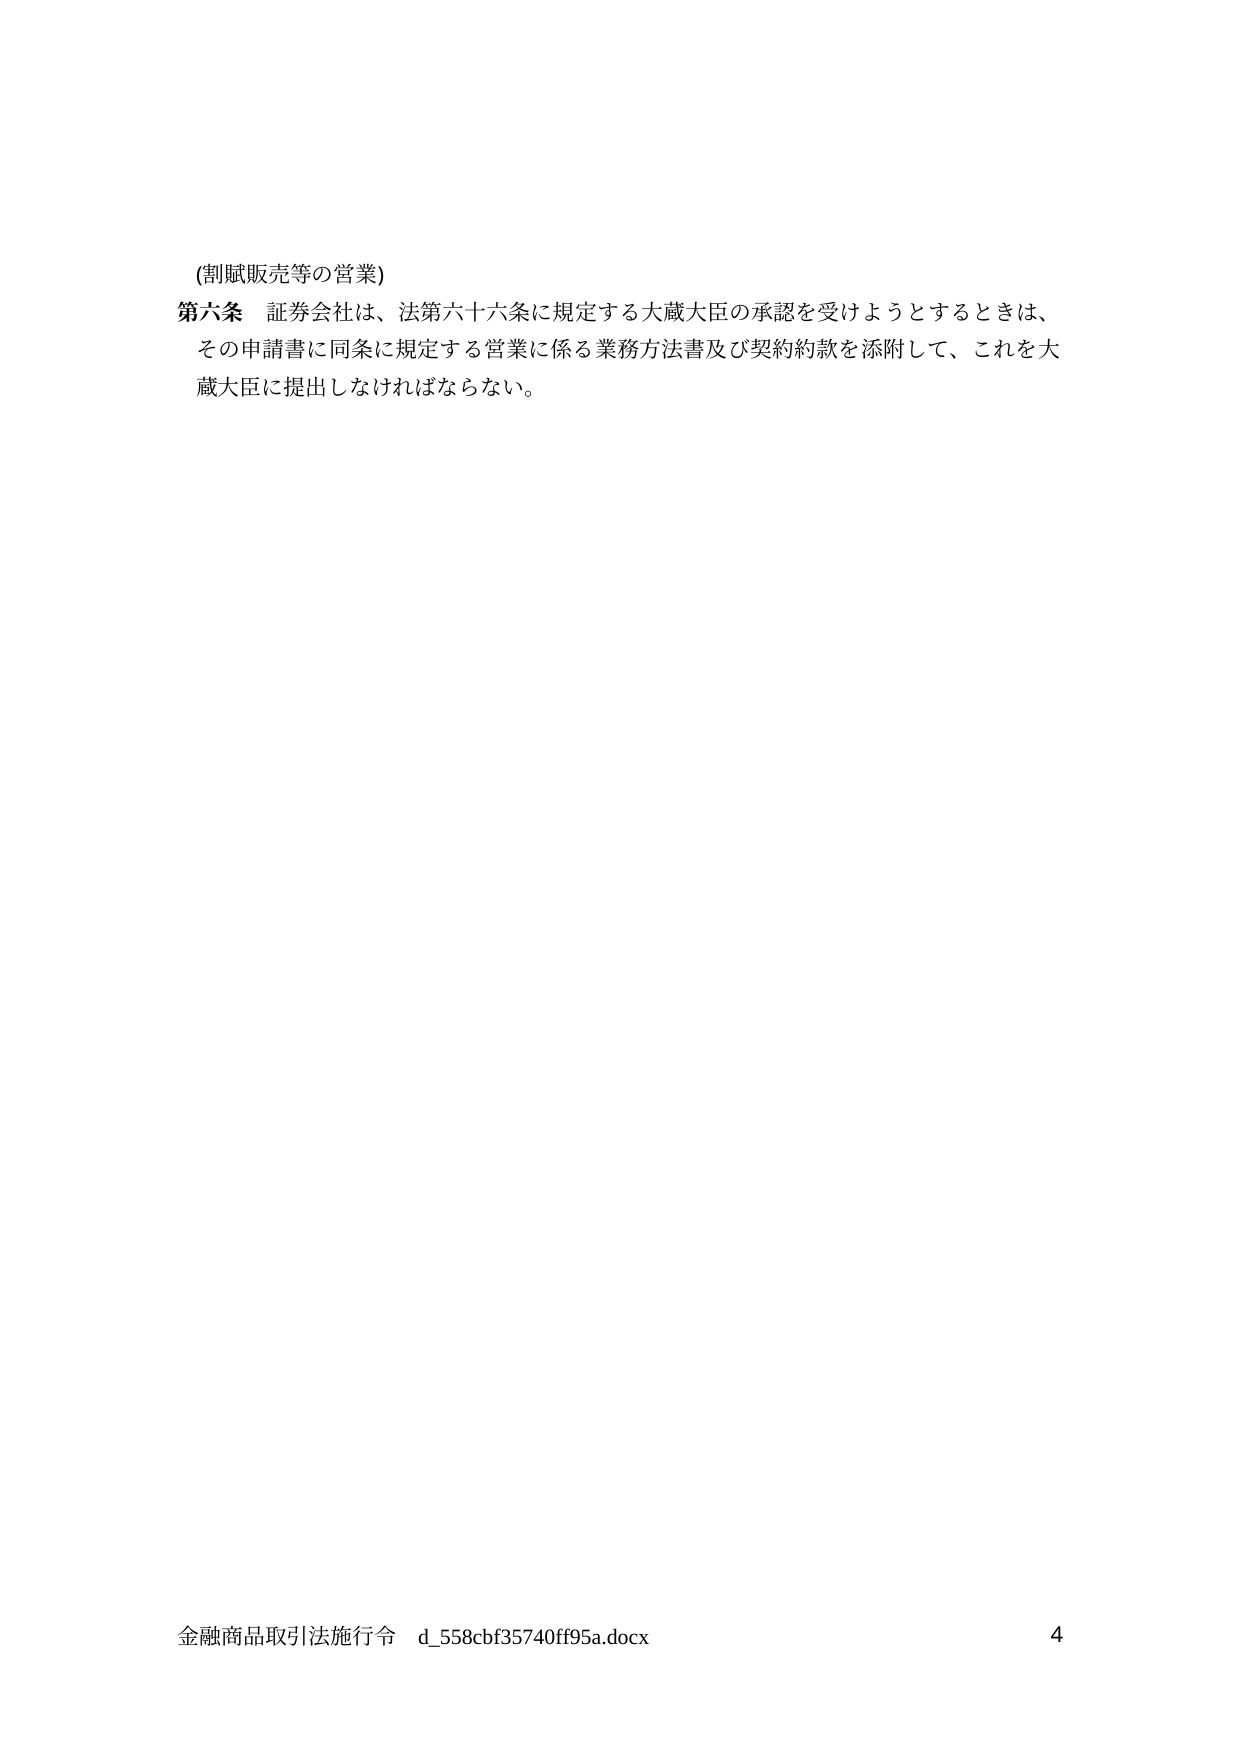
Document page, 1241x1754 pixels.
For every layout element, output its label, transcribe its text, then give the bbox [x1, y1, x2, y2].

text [177, 292, 1063, 404]
text (割賦販売等の営業) [196, 254, 1063, 292]
